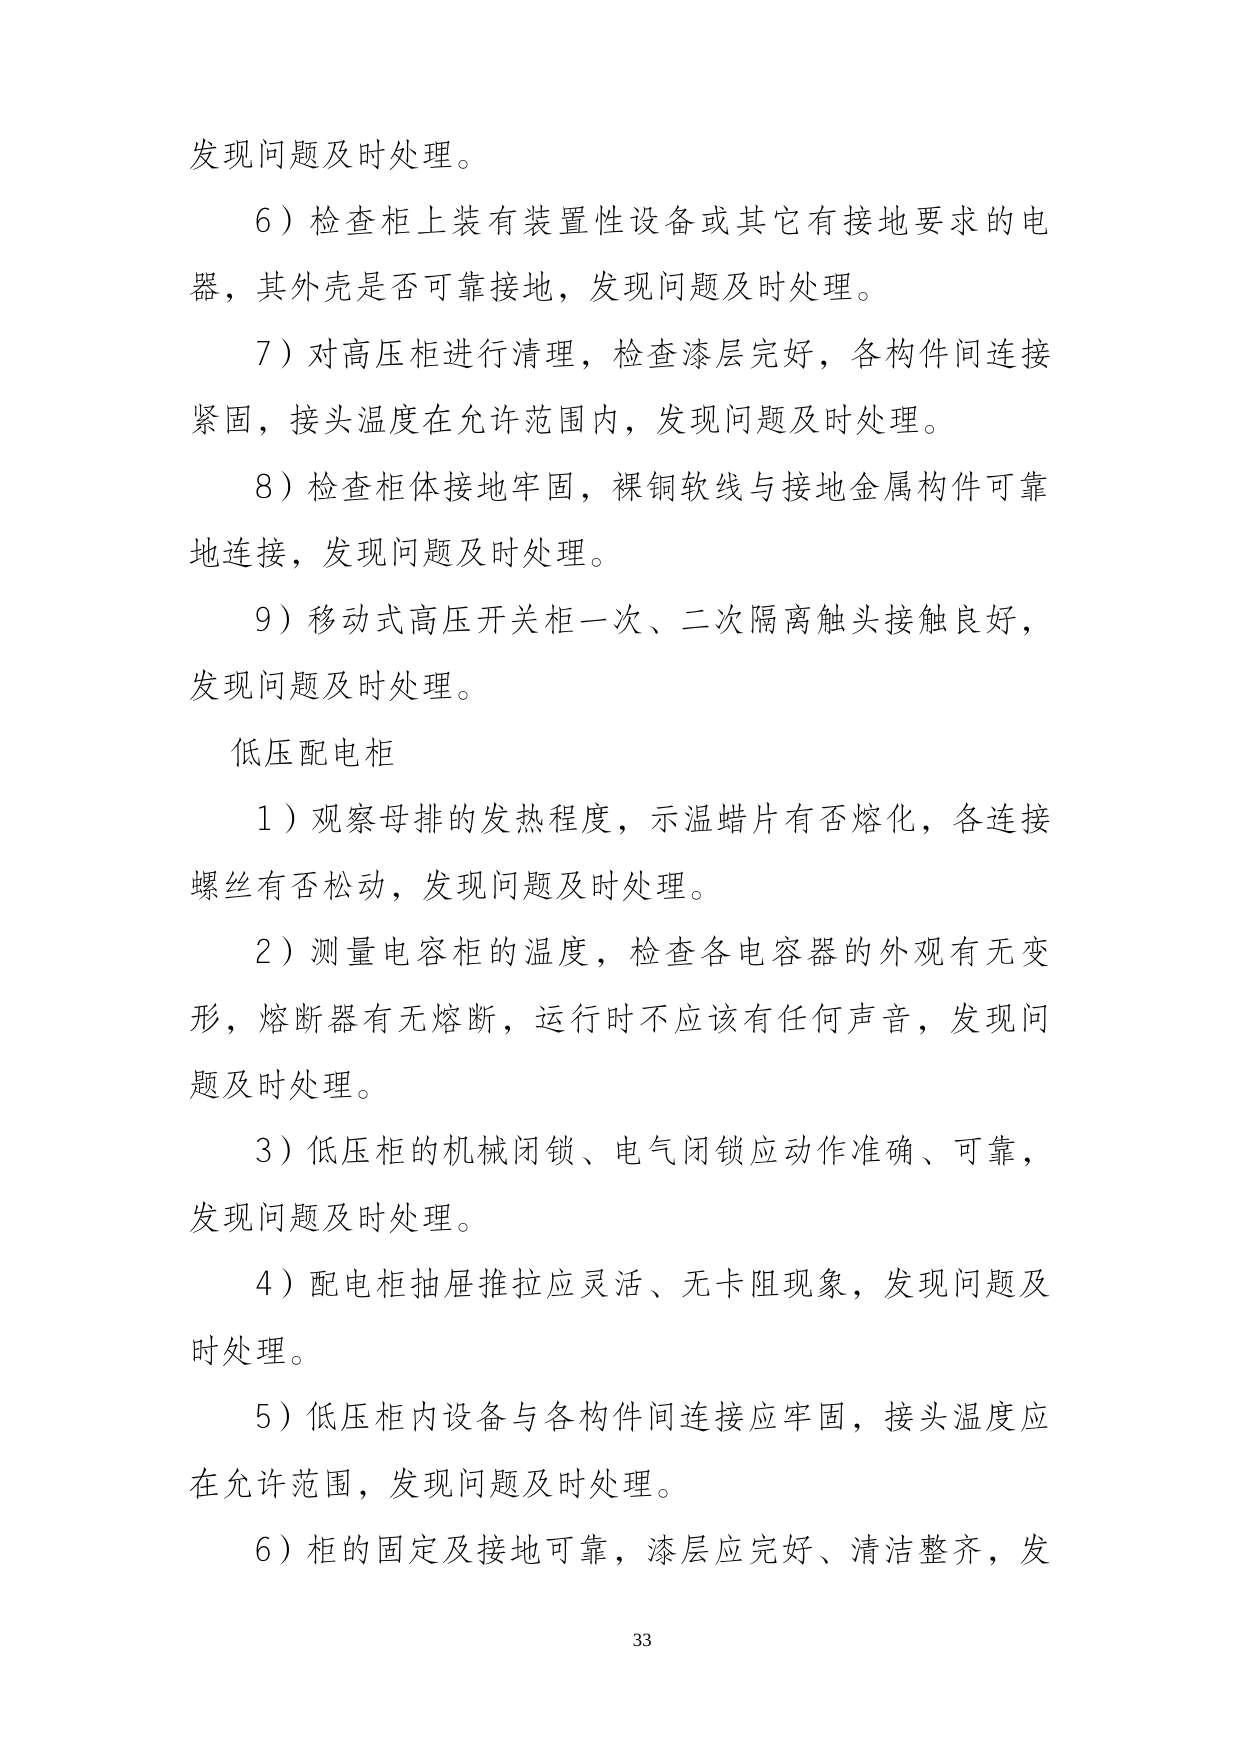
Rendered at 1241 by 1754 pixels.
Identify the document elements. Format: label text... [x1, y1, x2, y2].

list 2）测量电容柜的温度，检查各电容器的外观有无变形，熔断器有无熔断，运行时不应该有任何声音，发现问题及时处理。 [188, 919, 1052, 1119]
list 5）低压柜内设备与各构件间连接应牢固，接头温度应在允许范围，发现问题及时处理。 [188, 1385, 1052, 1518]
list 6）检查柜上装有装置性设备或其它有接地要求的电器，其外壳是否可靠接地，发现问题及时处理。 [188, 188, 1052, 321]
list 1）观察母排的发热程度，示温蜡片有否熔化，各连接螺丝有否松动，发现问题及时处理。 [188, 787, 1052, 919]
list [188, 1518, 1052, 1584]
list 4）配电柜抽屉推拉应灵活、无卡阻现象，发现问题及时处理。 [188, 1252, 1052, 1385]
list 低压配电柜 [188, 720, 1052, 787]
list 3）低压柜的机械闭锁、电气闭锁应动作准确、可靠，发现问题及时处理。 [188, 1119, 1052, 1252]
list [188, 122, 1052, 188]
list 9）移动式高压开关柜一次、二次隔离触头接触良好，发现问题及时处理。 [188, 587, 1052, 720]
list 8）检查柜体接地牢固，裸铜软线与接地金属构件可靠地连接，发现问题及时处理。 [188, 454, 1052, 587]
list 7）对高压柜进行清理，检查漆层完好，各构件间连接紧固，接头温度在允许范围内，发现问题及时处理。 [188, 321, 1052, 454]
